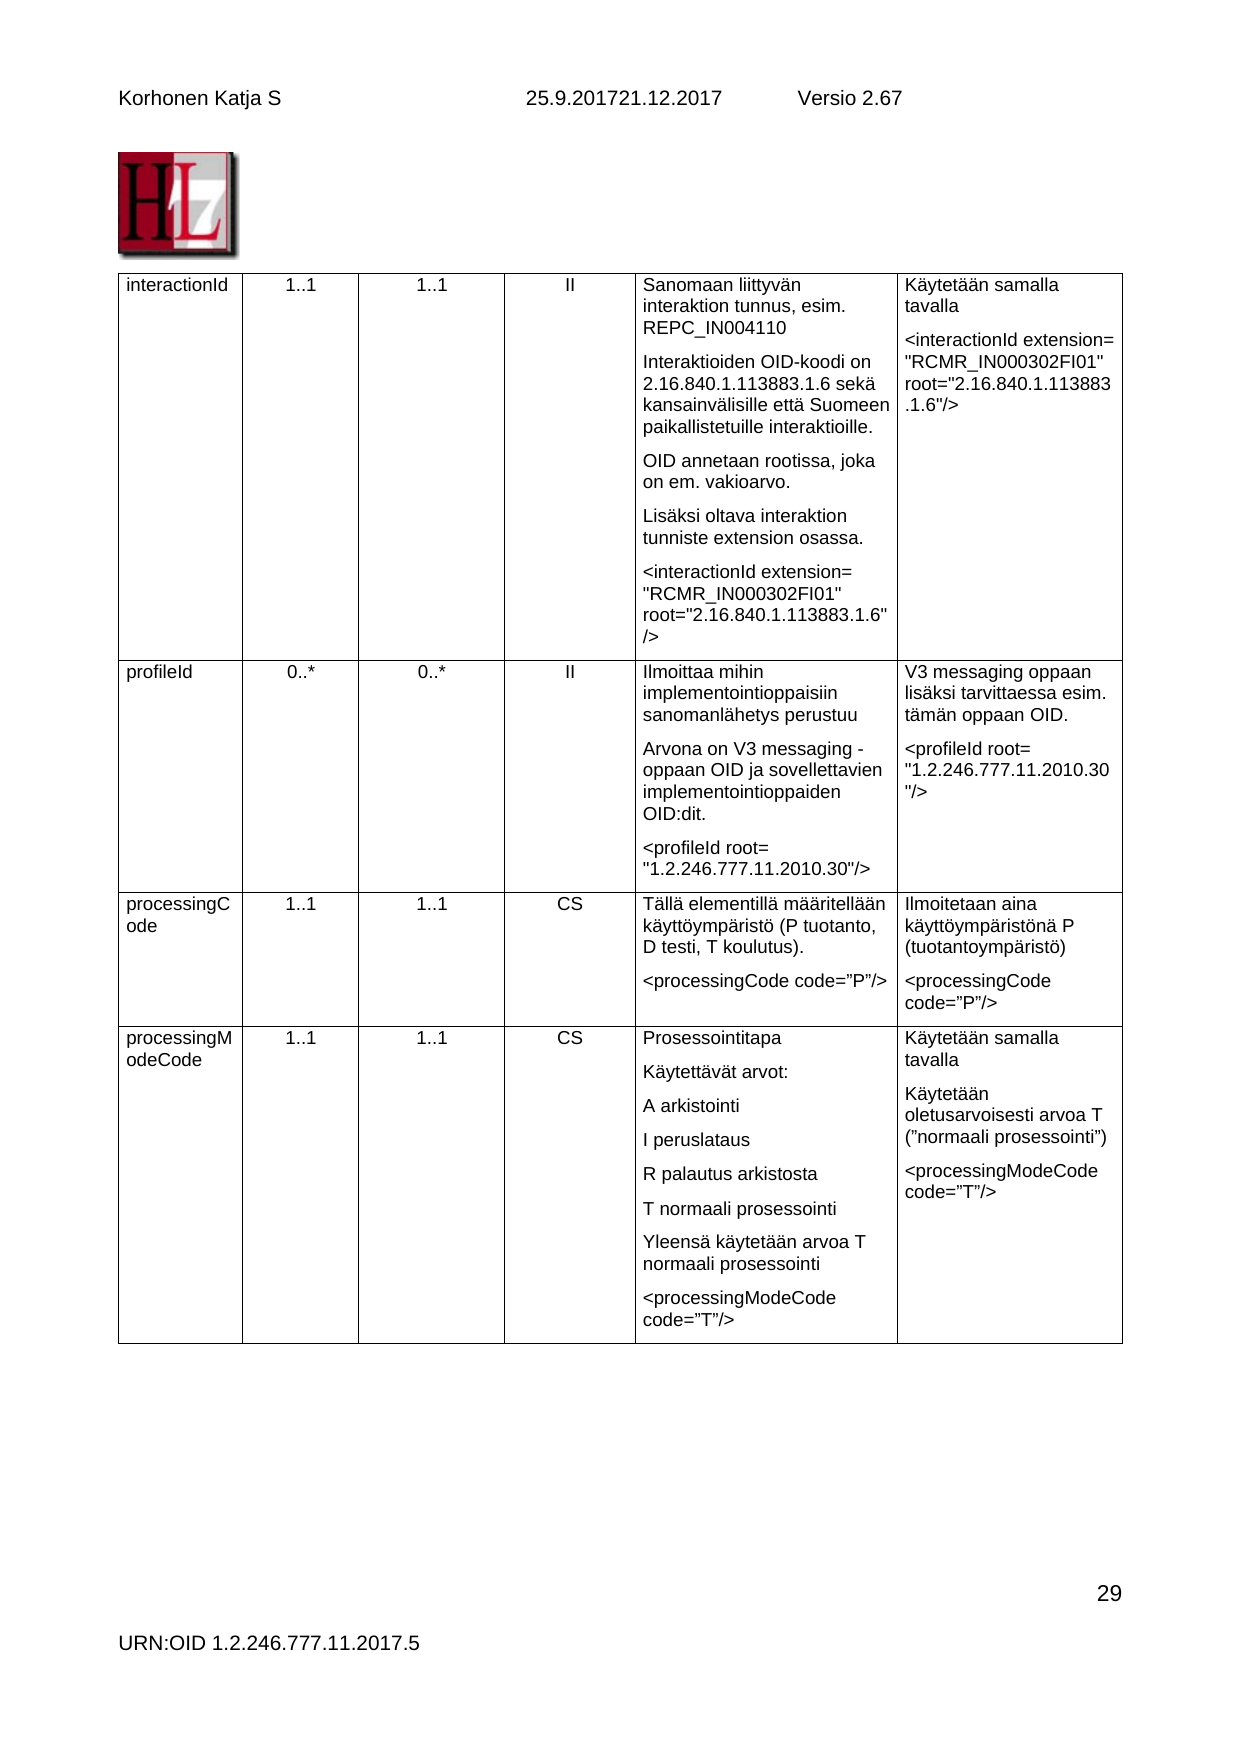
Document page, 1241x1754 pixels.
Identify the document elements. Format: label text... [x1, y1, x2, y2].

table_cell interactionId [119, 274, 242, 659]
table_cell Ilmoittaa mihin implementointioppaisiin sanomanlähetys perustuu Arvona on V3 messaging -oppaan OID ja sovellettavien implementointioppaiden OID:dit. <profileId root= "1.2.246.777.11.2010.30"/> [636, 661, 897, 892]
picture [118, 152, 241, 260]
table_cell V3 messaging oppaan lisäksi tarvittaessa esim. tämän oppaan OID. <profileId root= "1.2.246.777.11.2010.30"/> [898, 661, 1122, 892]
table_cell 1..1 [243, 274, 358, 659]
table_cell 1..1 [359, 893, 504, 1026]
table_cell 1..1 [359, 274, 504, 659]
table_cell 1..1 [243, 893, 358, 1026]
table_cell II [505, 274, 635, 659]
table_cell Tällä elementillä määritellään käyttöympäristö (P tuotanto, D testi, T koulutus). <processingCode code=”P”/> [636, 893, 897, 1026]
table_cell processingModeCode [119, 1027, 242, 1343]
table_cell CS [505, 893, 635, 1026]
table_cell II [505, 661, 635, 892]
table_cell Ilmoitetaan aina käyttöympäristönä P (tuotantoympäristö) <processingCode code=”P”/> [898, 893, 1122, 1026]
table_cell CS [505, 1027, 635, 1343]
table_cell Käytetään samalla tavalla Käytetään oletusarvoisesti arvoa T (”normaali prosessointi”) <processingModeCode code=”T”/> [898, 1027, 1122, 1343]
table_cell Prosessointitapa Käytettävät arvot: A arkistointi I peruslataus R palautus arkistosta T normaali prosessointi Yleensä käytetään arvoa T normaali prosessointi <processingModeCode code=”T”/> [636, 1027, 897, 1343]
table_cell Käytetään samalla tavalla <interactionId extension= "RCMR_IN000302FI01" root="2.16.840.1.113883.1.6"/> [898, 274, 1122, 659]
table_cell 1..1 [359, 1027, 504, 1343]
table_cell 0..* [359, 661, 504, 892]
table_cell 0..* [243, 661, 358, 892]
table_cell 1..1 [243, 1027, 358, 1343]
table_cell profileId [119, 661, 242, 892]
table_cell Sanomaan liittyvän interaktion tunnus, esim. REPC_IN004110 Interaktioiden OID-koodi on 2.16.840.1.113883.1.6 sekä kansainvälisille että Suomeen paikallistetuille interaktioille. OID annetaan rootissa, joka on em. vakioarvo. Lisäksi oltava interaktion tunniste extension osassa. <interactionId extension= "RCMR_IN000302FI01" root="2.16.840.1.113883.1.6"/> [636, 274, 897, 659]
table_cell processingCode [119, 893, 242, 1026]
